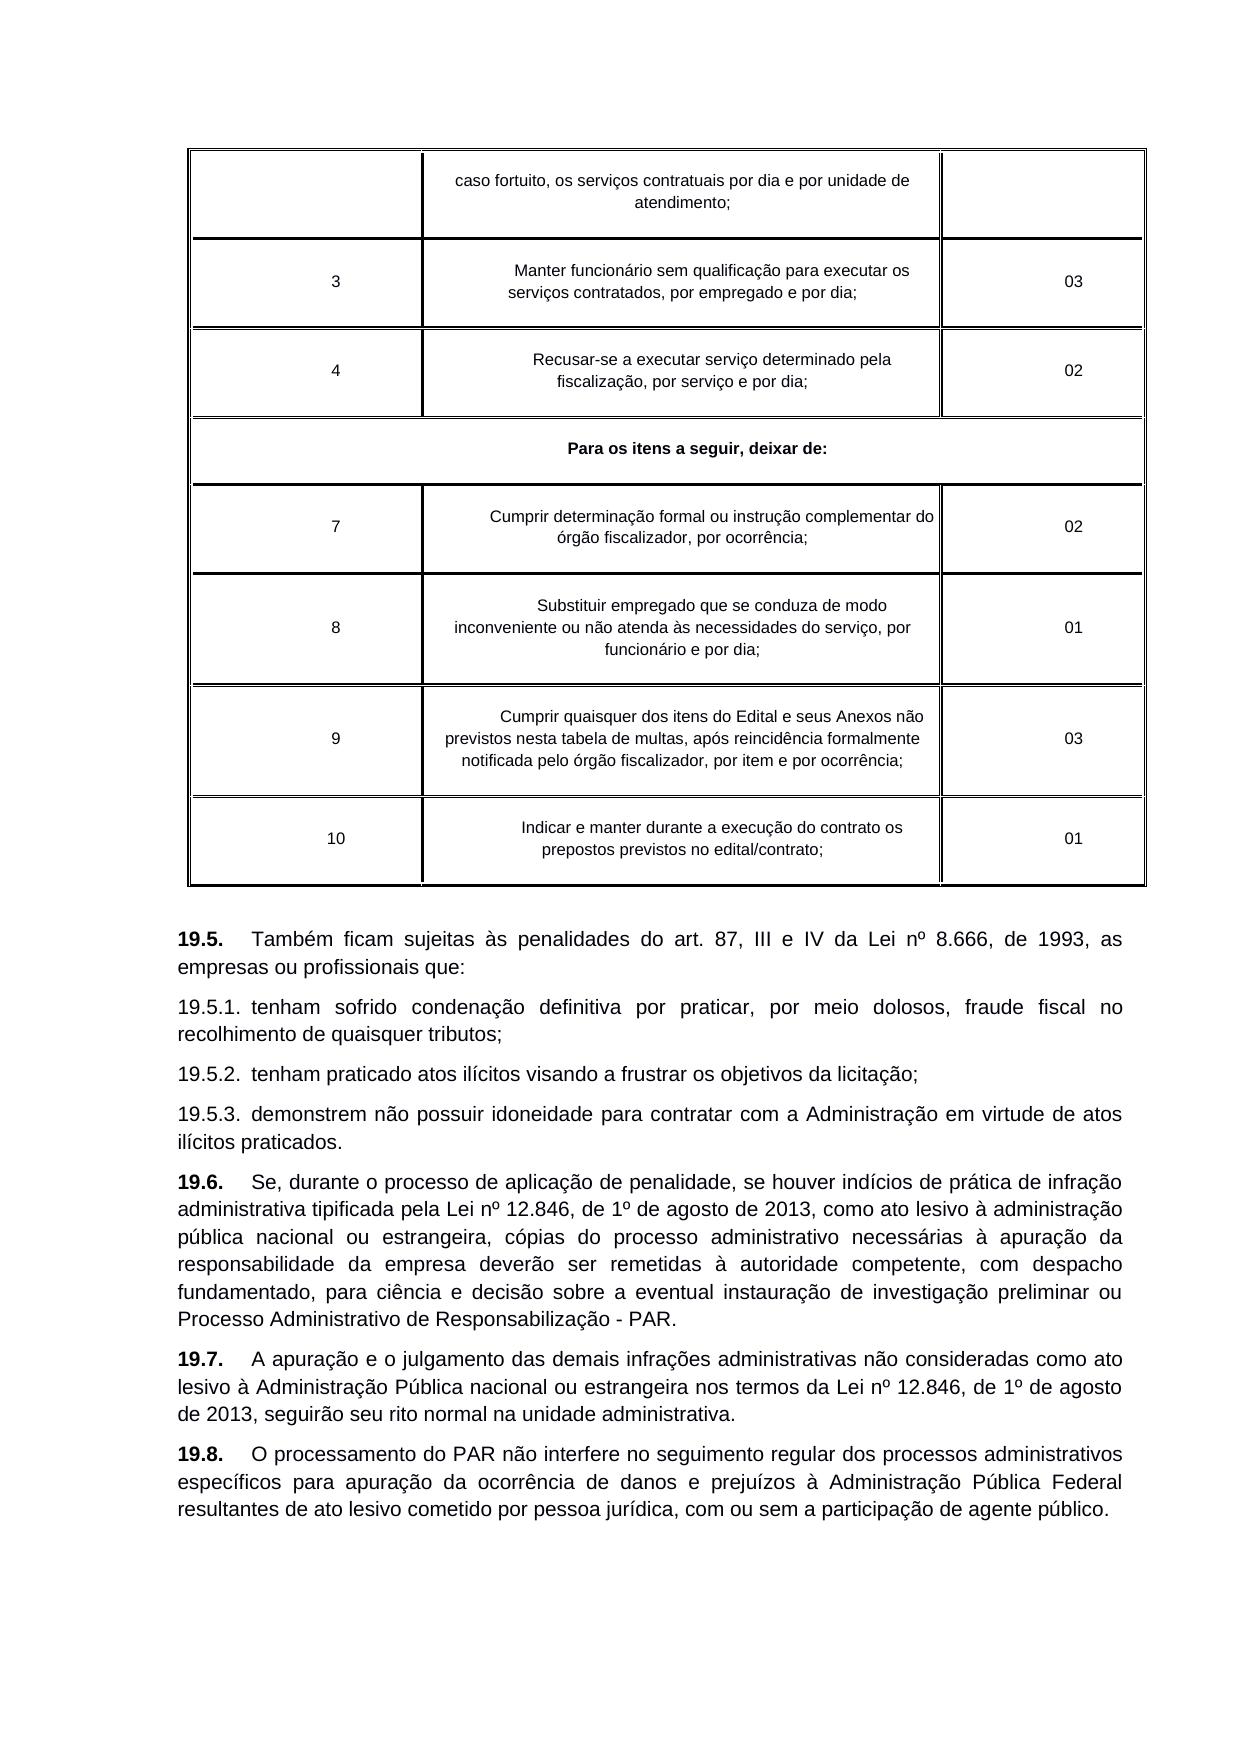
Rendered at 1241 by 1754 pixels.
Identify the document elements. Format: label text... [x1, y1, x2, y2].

list O processamento do PAR não interfere no seguimento regular dos processos administrativos específicos para apuração da ocorrência de danos e prejuízos à Administração Pública Federal resultantes de ato lesivo cometido por pessoa jurídica, com ou sem a participação de agente público. [177, 1442, 1124, 1521]
table_cell 02 [943, 326, 1144, 416]
table_cell 03 [943, 237, 1144, 326]
list A apuração e o julgamento das demais infrações administrativas não consideradas como ato lesivo à Administração Pública nacional ou estrangeira nos termos da Lei nº 12.846, de 1º de agosto de 2013, seguirão seu rito normal na unidade administrativa. [177, 1347, 1124, 1426]
table_cell 03 [943, 683, 1144, 794]
table_cell 3 [191, 237, 421, 326]
list tenham praticado atos ilícitos visando a frustrar os objetivos da licitação; [177, 1062, 1124, 1086]
table_cell Indicar e manter durante a execução do contrato os prepostos previstos no edital/contrato; [422, 795, 941, 884]
list Também ficam sujeitas às penalidades do art. 87, III e IV da Lei nº 8.666, de 1993, as empresas ou profissionais que: [177, 927, 1124, 978]
table_cell 4 [191, 326, 421, 416]
table_cell 01 [941, 795, 1144, 884]
table_cell Cumprir quaisquer dos itens do Edital e seus Anexos não previstos nesta tabela de multas, após reincidência formalmente notificada pelo órgão fiscalizador, por item e por ocorrência; [424, 687, 939, 794]
table_cell Substituir empregado que se conduza de modo inconveniente ou não atenda às necessidades do serviço, por funcionário e por dia; [424, 575, 939, 683]
table_cell 7 [189, 483, 421, 572]
table_cell Manter funcionário sem qualificação para executar os serviços contratados, por empregado e por dia; [424, 240, 939, 326]
list Se, durante o processo de aplicação de penalidade, se houver indícios de prática de infração administrativa tipificada pela Lei nº 12.846, de 1º de agosto de 2013, como ato lesivo à administração pública nacional ou estrangeira, cópias do processo administrativo necessárias à apuração da responsabilidade da empresa deverão ser remetidas à autoridade competente, com despacho fundamentado, para ciência e decisão sobre a eventual instauração de investigação preliminar ou Processo Administrativo de Responsabilização - PAR. [177, 1169, 1124, 1331]
table_cell 2 [189, 149, 422, 237]
table_cell 10 [191, 795, 422, 884]
table_cell 04 [941, 151, 1144, 237]
table_cell Recusar-se a executar serviço determinado pela fiscalização, por serviço e por dia; [424, 330, 939, 416]
list tenham sofrido condenação definitiva por praticar, por meio dolosos, fraude fiscal no recolhimento de quaisquer tributos; [177, 994, 1124, 1046]
table_cell 9 [191, 683, 421, 794]
table_cell 01 [943, 572, 1144, 683]
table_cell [422, 149, 941, 237]
table_cell Cumprir determinação formal ou instrução complementar do órgão fiscalizador, por ocorrência; [424, 486, 939, 572]
table_cell 8 [191, 572, 421, 683]
table_cell 02 [943, 483, 1145, 572]
table_cell Para os itens a seguir, deixar de: [189, 416, 1145, 483]
list demonstrem não possuir idoneidade para contratar com a Administração em virtude de atos ilícitos praticados. [177, 1102, 1124, 1153]
